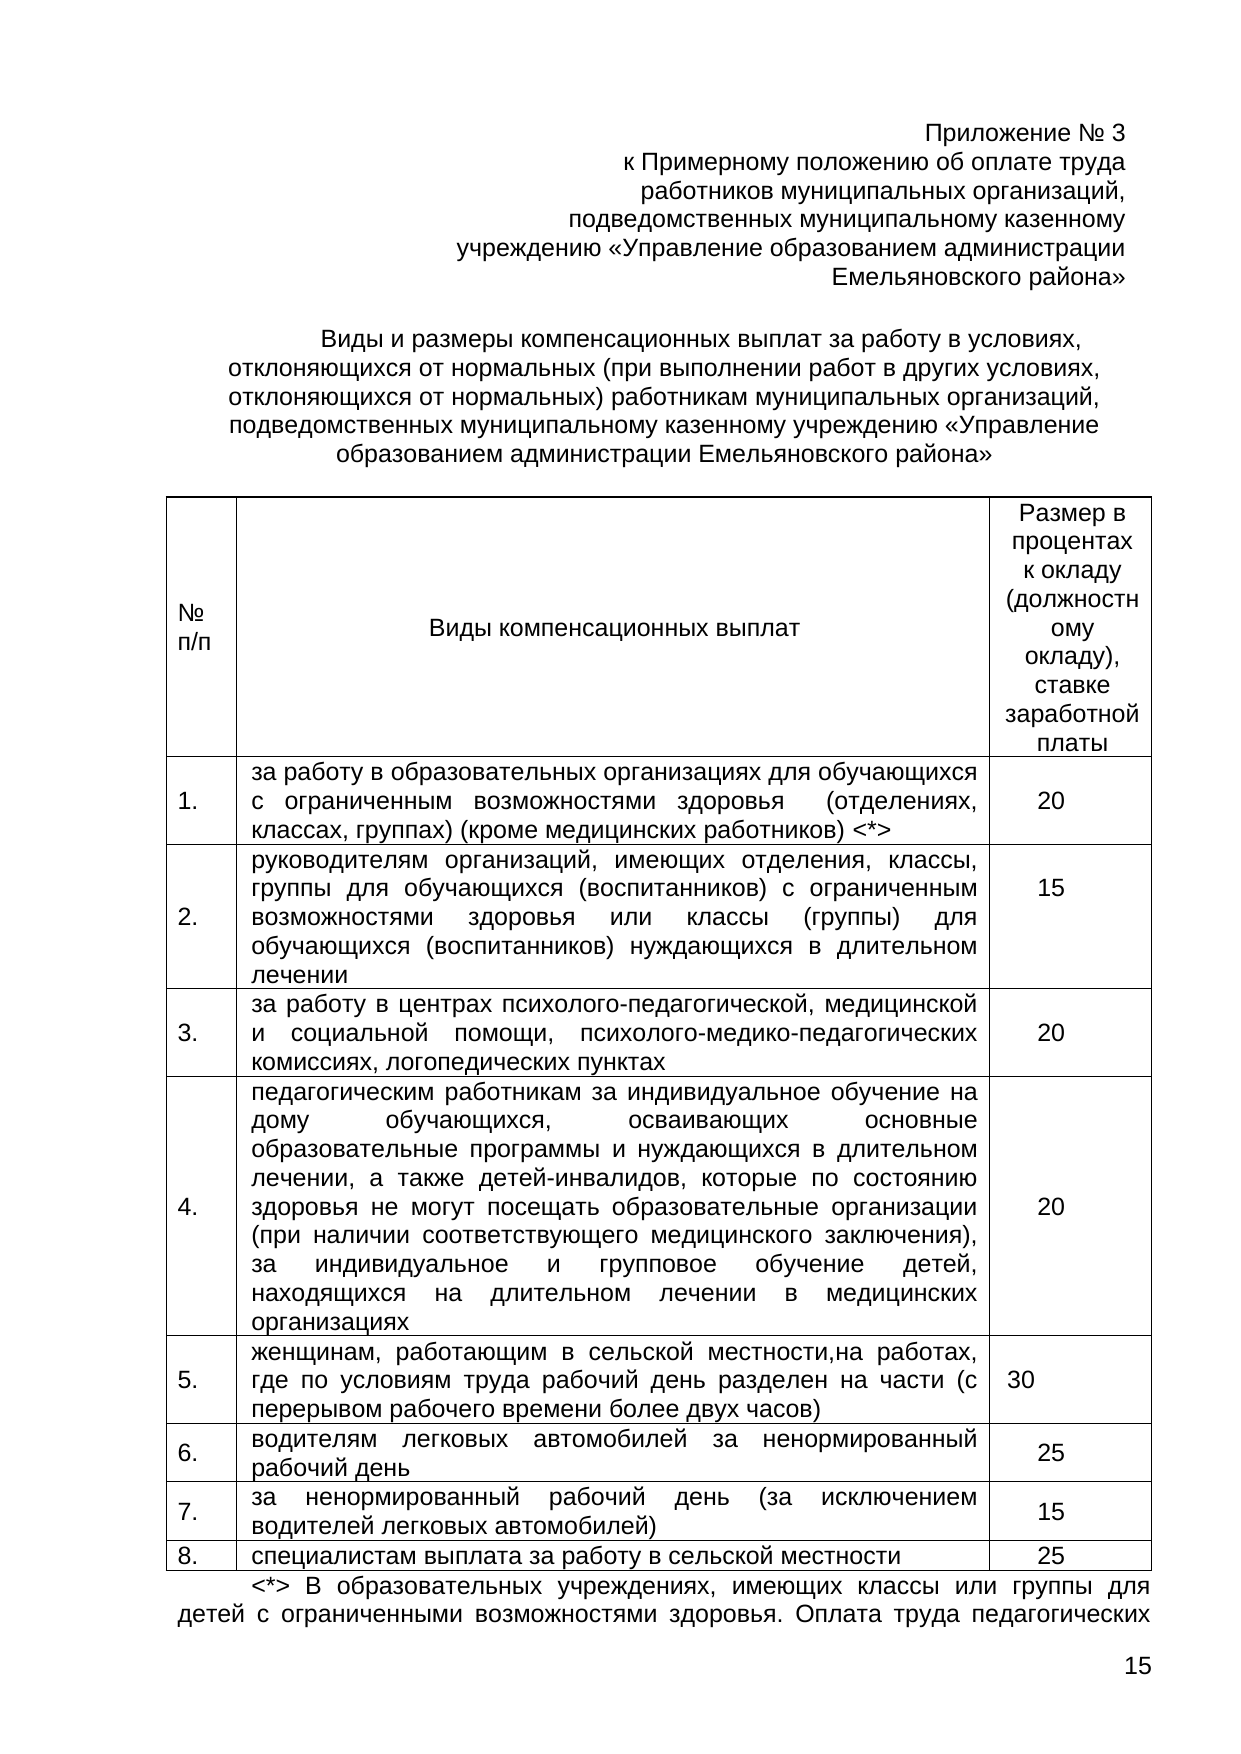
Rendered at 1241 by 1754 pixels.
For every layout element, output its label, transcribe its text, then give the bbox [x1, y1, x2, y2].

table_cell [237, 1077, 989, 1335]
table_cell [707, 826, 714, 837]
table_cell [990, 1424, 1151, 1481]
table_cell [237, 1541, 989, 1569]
text Виды и размеры компенсационных выплат за работу в условиях, отклоняющихся от нормальных (при выполнении работ в других условиях, отклоняющихся от нормальных) работникам муниципальных организаций, подведомственных муниципальному казенному учреждению «Управление образованием администрации Емельяновского района» [177, 324, 1152, 468]
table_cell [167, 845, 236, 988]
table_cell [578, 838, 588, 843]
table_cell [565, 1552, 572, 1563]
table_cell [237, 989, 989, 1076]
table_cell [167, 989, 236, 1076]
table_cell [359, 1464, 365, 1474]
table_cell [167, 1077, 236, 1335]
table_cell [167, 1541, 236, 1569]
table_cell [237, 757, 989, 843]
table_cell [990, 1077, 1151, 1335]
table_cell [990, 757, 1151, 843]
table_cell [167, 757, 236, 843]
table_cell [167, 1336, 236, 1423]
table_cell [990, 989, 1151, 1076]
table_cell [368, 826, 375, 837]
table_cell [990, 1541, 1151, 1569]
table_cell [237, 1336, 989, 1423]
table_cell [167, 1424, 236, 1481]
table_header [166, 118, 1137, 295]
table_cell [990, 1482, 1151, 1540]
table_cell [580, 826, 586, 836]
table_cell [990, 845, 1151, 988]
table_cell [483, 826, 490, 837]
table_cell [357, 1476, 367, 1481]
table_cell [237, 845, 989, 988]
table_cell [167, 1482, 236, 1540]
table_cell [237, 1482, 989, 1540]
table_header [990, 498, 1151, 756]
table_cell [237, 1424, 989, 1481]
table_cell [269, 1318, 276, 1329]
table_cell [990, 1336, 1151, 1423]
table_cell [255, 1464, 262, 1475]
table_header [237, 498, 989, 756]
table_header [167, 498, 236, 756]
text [177, 1571, 1152, 1628]
